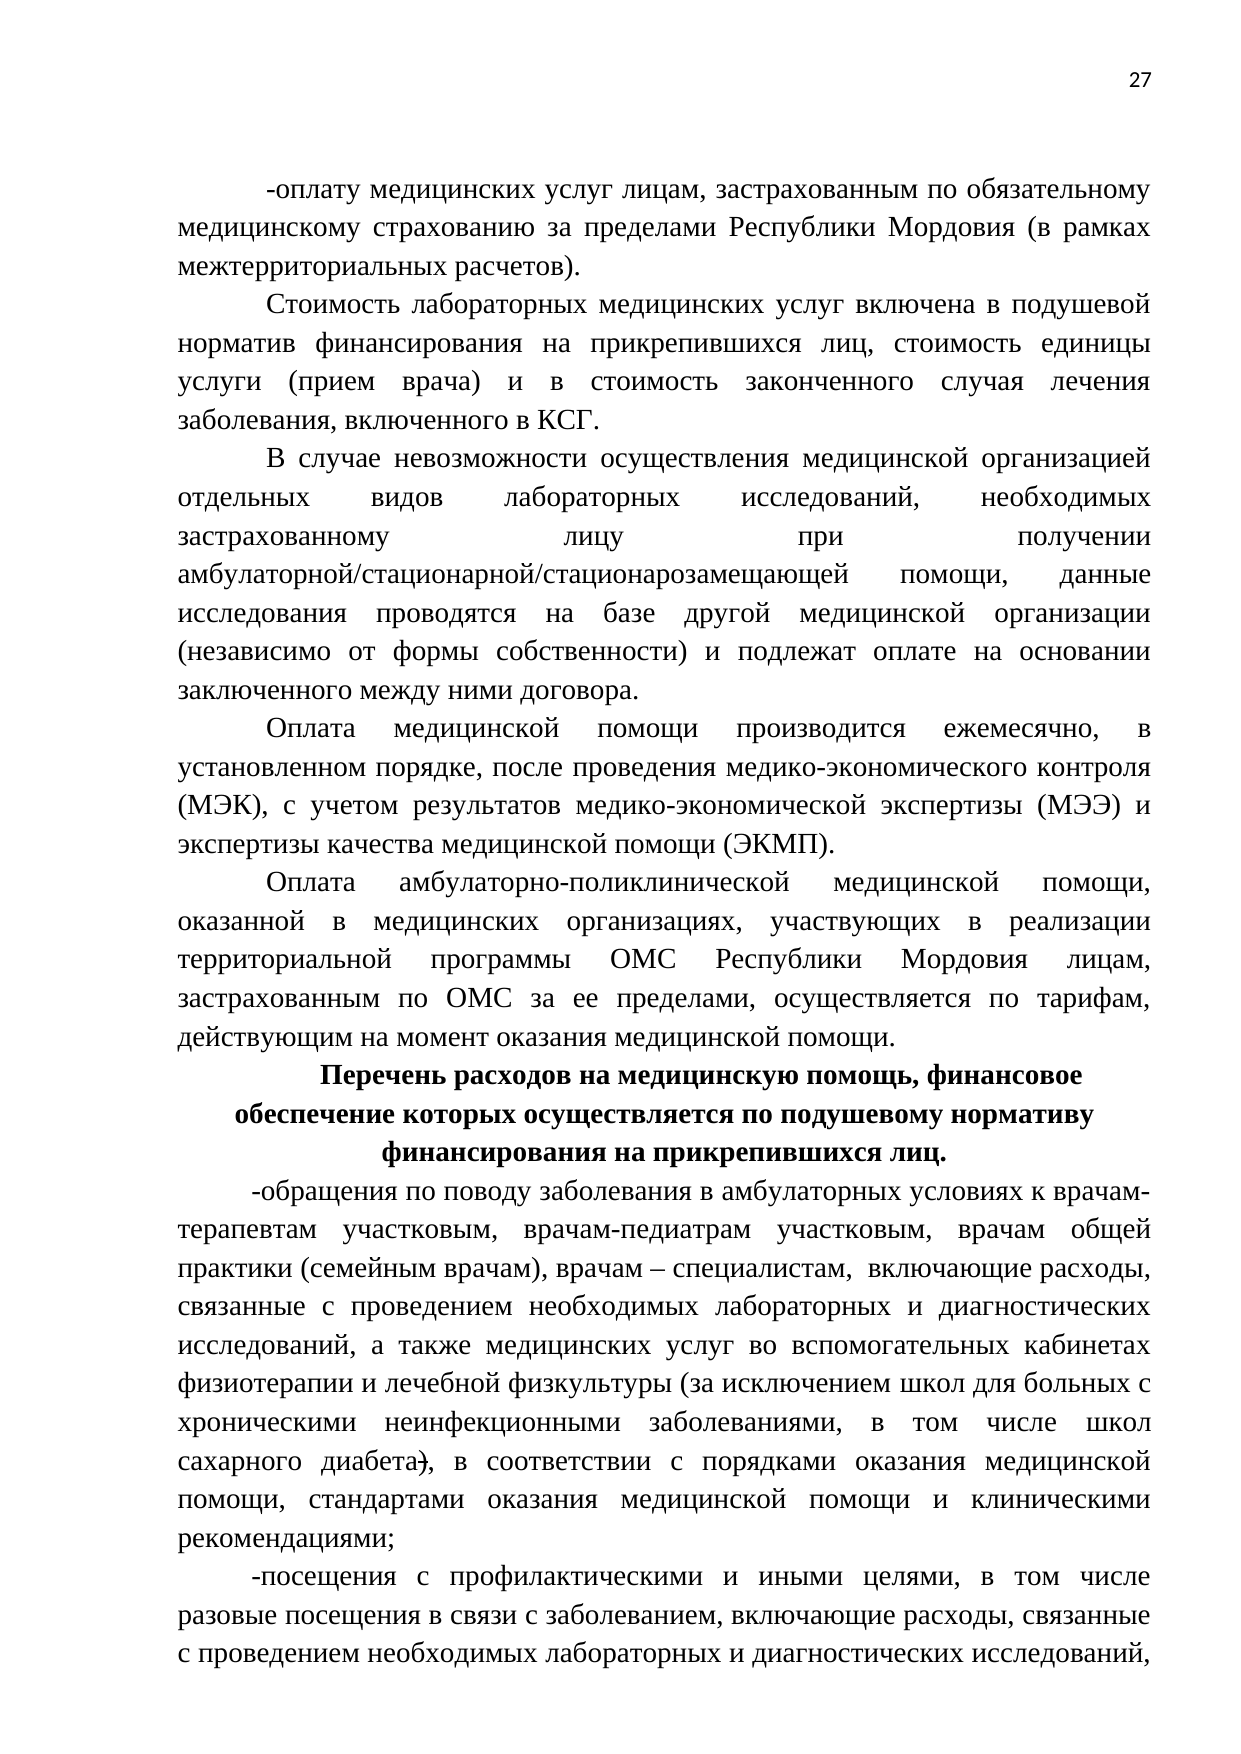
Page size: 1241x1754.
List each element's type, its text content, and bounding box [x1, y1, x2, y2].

text Оплата медицинской помощи производится ежемесячно, в установленном порядке, после проведения медико-экономического контроля (МЭК), с учетом результатов медико-экономической экспертизы (МЭЭ) и экспертизы качества медицинской помощи (ЭКМП). [177, 710, 1152, 859]
text -оплату медицинских услуг лицам, застрахованным по обязательному медицинскому страхованию за пределами Республики Мордовия (в рамках межтерриториальных расчетов). [177, 171, 1152, 281]
text Перечень расходов на медицинскую помощь, финансовое обеспечение которых осуществляется по подушевому нормативу финансирования на прикрепившихся лиц. [177, 1057, 1152, 1168]
text Стоимость лабораторных медицинских услуг включена в подушевой норматив финансирования на прикрепившихся лиц, стоимость единицы услуги (прием врача) и в стоимость законченного случая лечения заболевания, включенного в КСГ. [177, 286, 1152, 436]
text -обращения по поводу заболевания в амбулаторных условиях к врачам-терапевтам участковым, врачам-педиатрам участковым, врачам общей практики (семейным врачам), врачам – специалистам, включающие расходы, связанные с проведением необходимых лабораторных и диагностических исследований, а также медицинских услуг во вспомогательных кабинетах физиотерапии и лечебной физкультуры (за исключением школ для больных с хроническими неинфекционными заболеваниями, в том числе школ сахарного диабета), в соответствии с порядками оказания медицинской помощи, стандартами оказания медицинской помощи и клиническими рекомендациями; [177, 1173, 1152, 1553]
text Оплата амбулаторно-поликлинической медицинской помощи, оказанной в медицинских организациях, участвующих в реализации территориальной программы ОМС Республики Мордовия лицам, застрахованным по ОМС за ее пределами, осуществляется по тарифам, действующим на момент оказания медицинской помощи. [177, 864, 1152, 1052]
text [177, 1558, 1152, 1669]
text В случае невозможности осуществления медицинской организацией отдельных видов лабораторных исследований, необходимых застрахованному лицу при получении амбулаторной/стационарной/стационарозамещающей помощи, данные исследования проводятся на базе другой медицинской организации (независимо от формы собственности) и подлежат оплате на основании заключенного между ними договора. [177, 441, 1152, 705]
